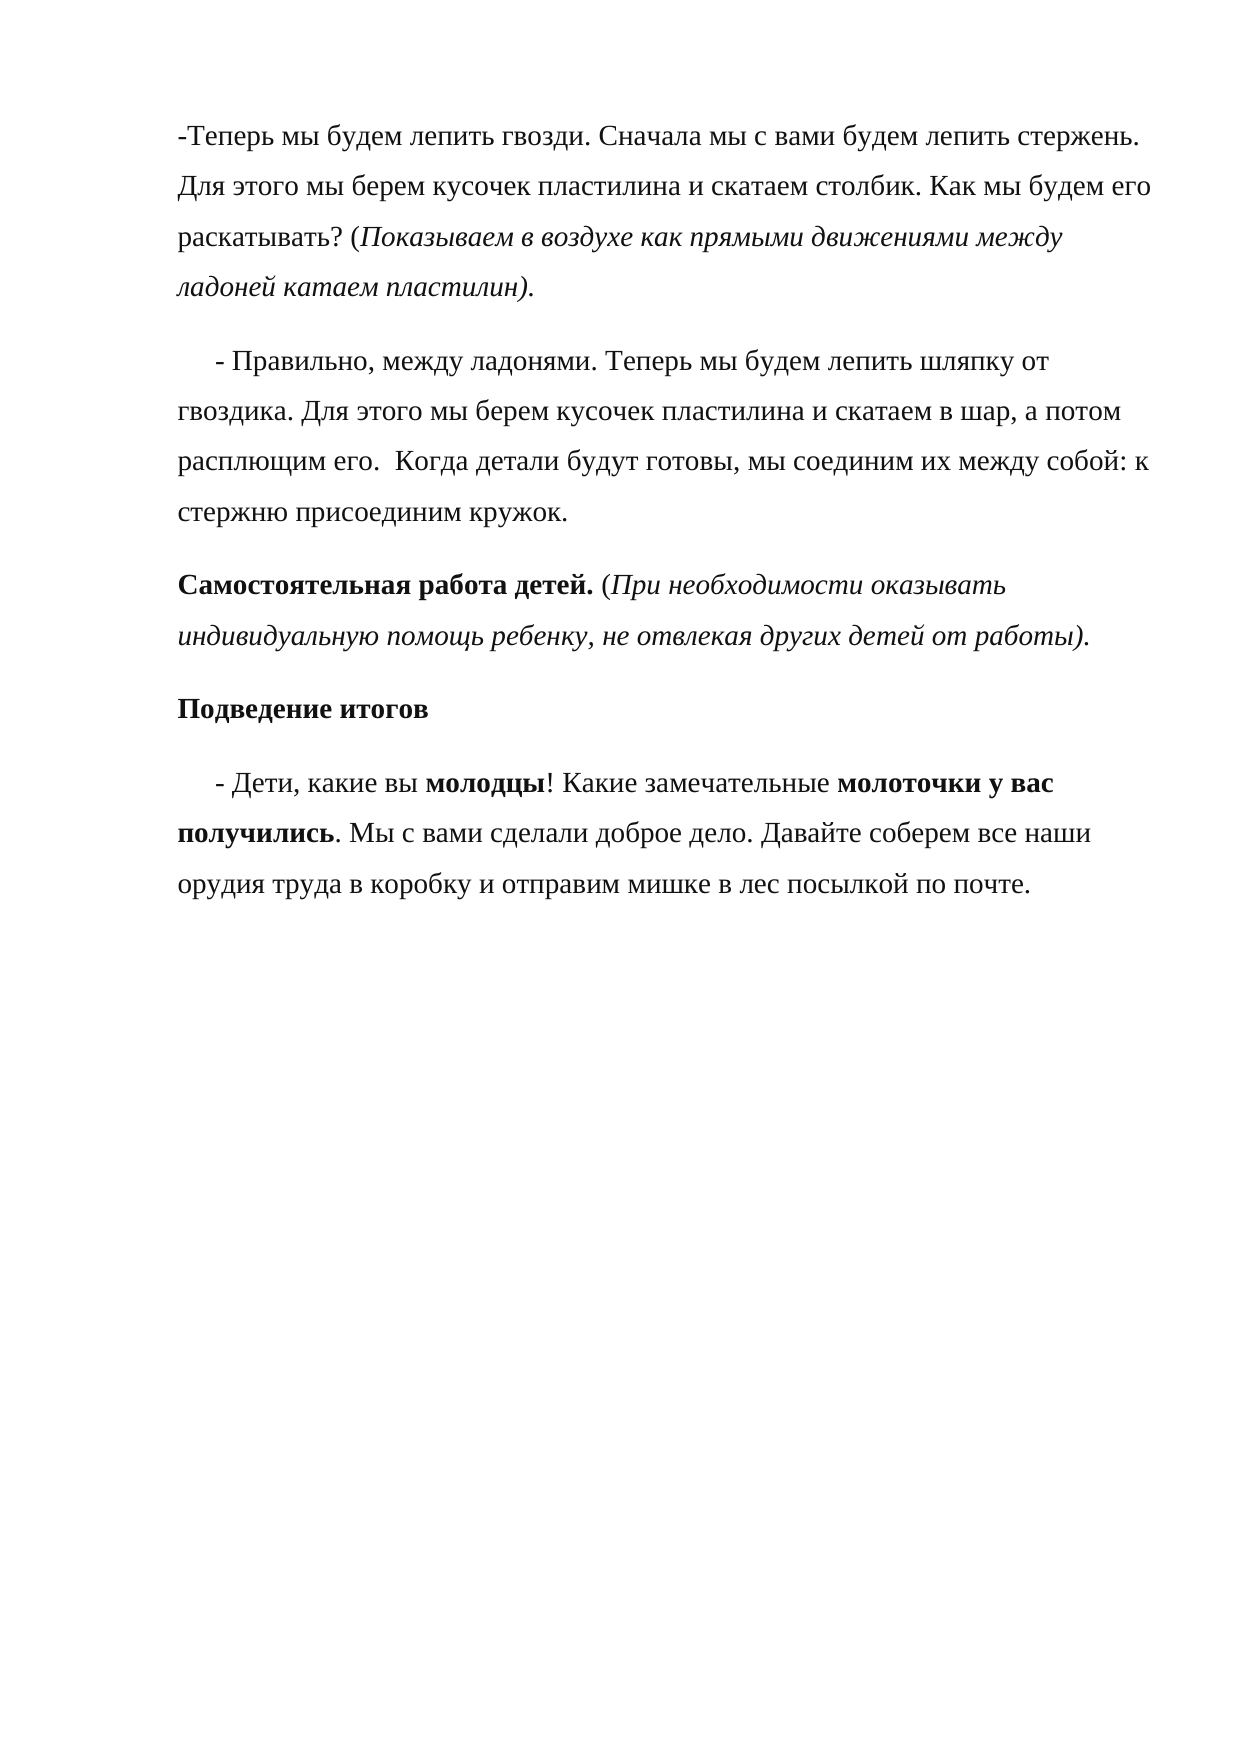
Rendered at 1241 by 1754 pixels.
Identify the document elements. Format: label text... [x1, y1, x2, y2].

text - Правильно, между ладонями. Теперь мы будем лепить шляпку от гвоздика. Для этого мы берем кусочек пластилина и скатаем в шар, а потом расплющим его. Когда детали будут готовы, мы соединим их между собой: к стержню присоединим кружок. [177, 343, 1152, 527]
text Самостоятельная работа детей. (При необходимости оказывать индивидуальную помощь ребенку, не отвлекая других детей от работы). [177, 567, 1152, 651]
text Подведение итогов [177, 692, 1152, 725]
text - Дети, какие вы молодцы! Какие замечательные молоточки у вас получились. Мы с вами сделали доброе дело. Давайте соберем все наши орудия труда в коробку и отправим мишке в лес посылкой по почте. [177, 765, 1152, 899]
text -Теперь мы будем лепить гвозди. Сначала мы с вами будем лепить стержень. Для этого мы берем кусочек пластилина и скатаем столбик. Как мы будем его раскатывать? (Показываем в воздухе как прямыми движениями между ладоней катаем пластилин). [177, 118, 1152, 303]
